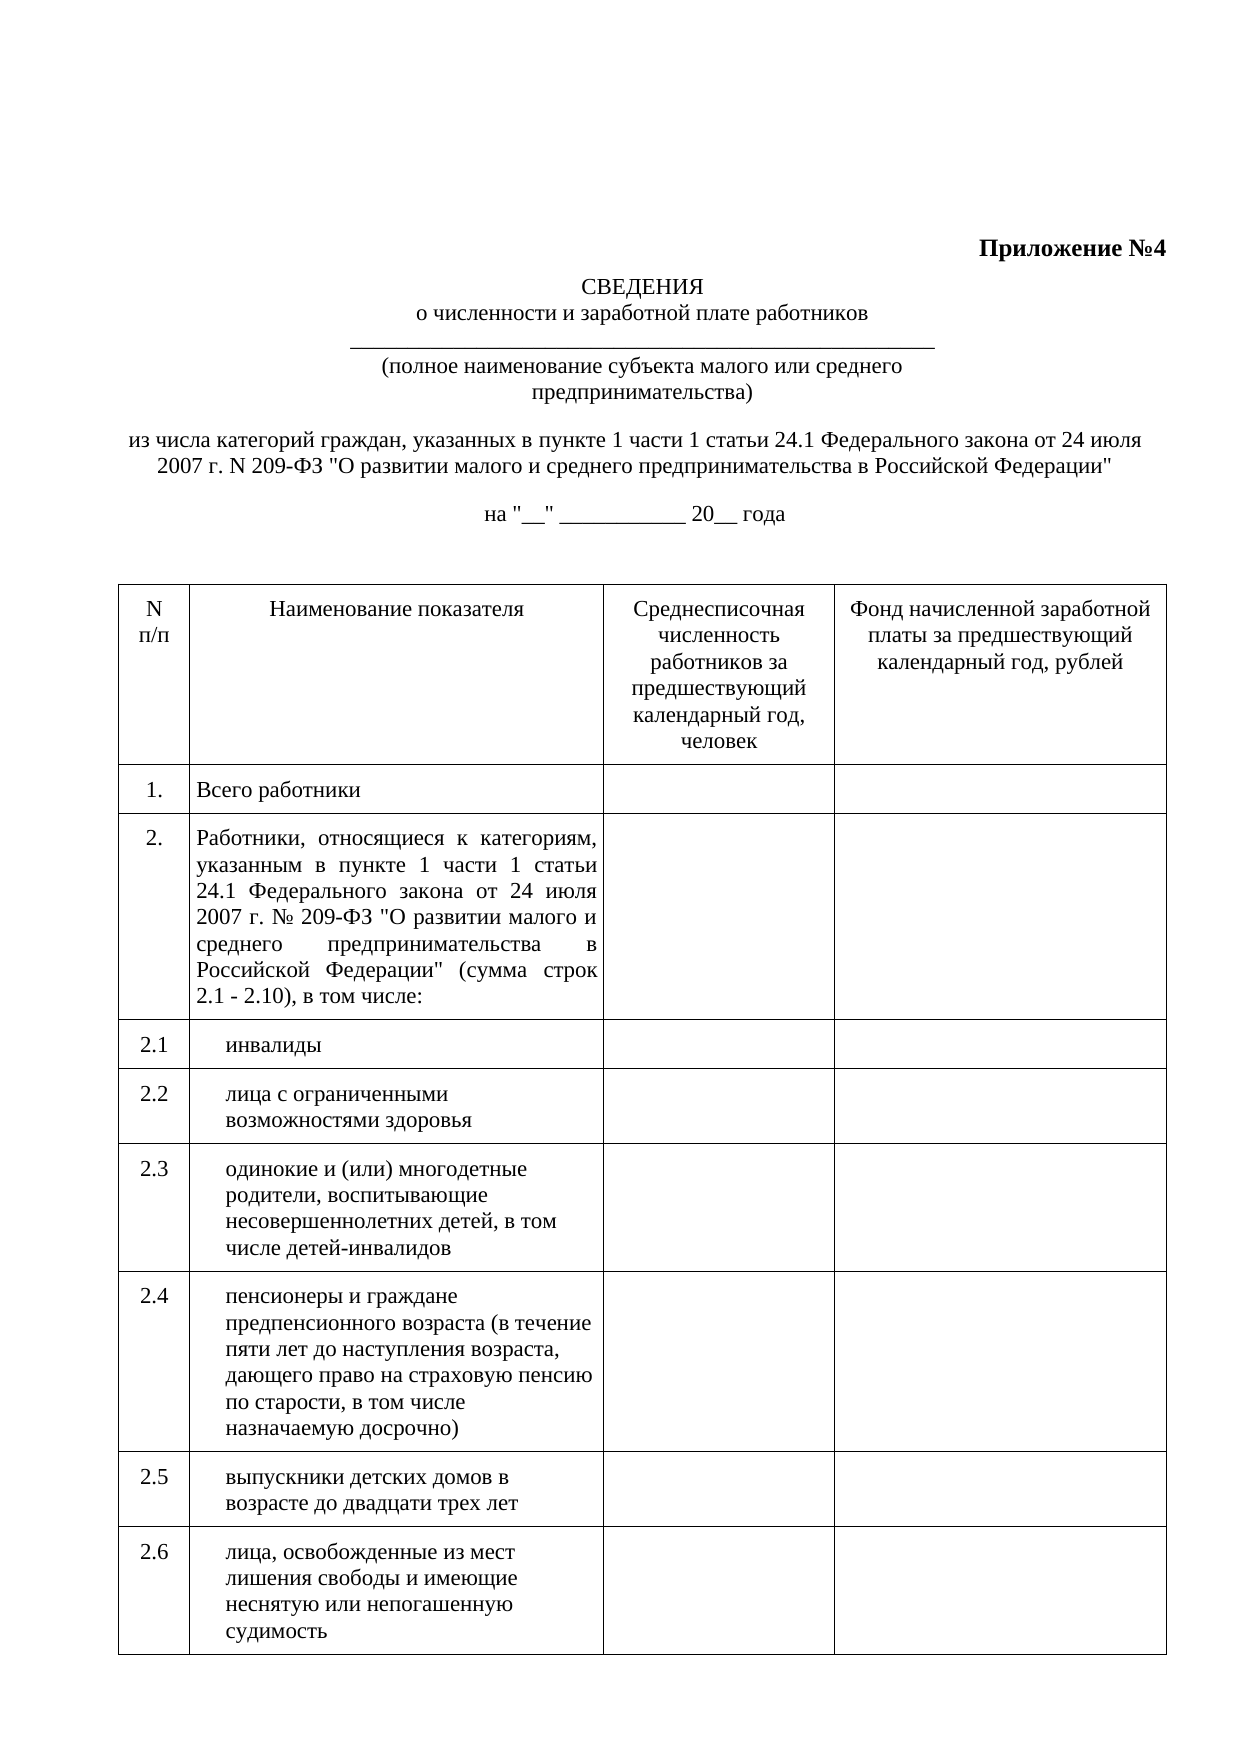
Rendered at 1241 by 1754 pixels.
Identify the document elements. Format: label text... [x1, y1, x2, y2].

table_cell [835, 1144, 1166, 1271]
table_cell Работники, относящиеся к категориям, указанным в пункте 1 части 1 статьи 24.1 Федерального закона от 24 июля 2007 г. № 209-ФЗ "О развитии малого и среднего предпринимательства в Российской Федерации" (сумма строк 2.1 - 2.10), в том числе: [190, 814, 603, 1019]
table_cell инвалиды [190, 1020, 603, 1068]
table_cell 2.3 [119, 1144, 189, 1271]
table_cell [604, 1069, 834, 1143]
table_header Наименование показателя [190, 585, 603, 764]
table_cell [835, 1069, 1166, 1143]
table_cell [835, 1452, 1166, 1526]
table_cell одинокие и (или) многодетные родители, воспитывающие несовершеннолетних детей, в том числе детей-инвалидов [190, 1144, 603, 1271]
table_cell 2.4 [119, 1272, 189, 1451]
table_cell [835, 1272, 1166, 1451]
table_cell [835, 1527, 1166, 1654]
table_cell [835, 814, 1166, 1019]
table_cell 2.1 [119, 1020, 189, 1068]
table_cell [604, 1020, 834, 1068]
table_cell [835, 765, 1166, 813]
table_cell из числа категорий граждан, указанных в пункте 1 части 1 статьи 24.1 Федерального закона от 24 июля 2007 г. N 209-ФЗ "О развитии малого и среднего предпринимательства в Российской Федерации" [118, 415, 1152, 489]
table_cell [604, 1527, 834, 1654]
table_cell [604, 814, 834, 1019]
table_header СВЕДЕНИЯ о численности и заработной плате работников ___________________________________________________ (полное наименование субъекта малого или среднего предпринимательства) [118, 262, 1167, 415]
table_cell Всего работники [190, 765, 603, 813]
table_cell лица с ограниченными возможностями здоровья [190, 1069, 603, 1143]
table_cell 2.2 [119, 1069, 189, 1143]
table_cell [604, 1272, 834, 1451]
table_cell [604, 765, 834, 813]
table_cell 2.6 [119, 1527, 189, 1654]
table_header Среднесписочная численность работников за предшествующий календарный год, человек [604, 585, 834, 764]
table_cell 2. [119, 814, 189, 1019]
text Приложение №4 [118, 233, 1166, 262]
table_cell выпускники детских домов в возрасте до двадцати трех лет [190, 1452, 603, 1526]
table_cell лица, освобожденные из мест лишения свободы и имеющие неснятую или непогашенную судимость [190, 1527, 603, 1654]
table_cell [604, 1144, 834, 1271]
table_cell 2.5 [119, 1452, 189, 1526]
table_header Фонд начисленной заработной платы за предшествующий календарный год, рублей [835, 585, 1166, 764]
table_cell на "__" ___________ 20__ года [118, 489, 1152, 557]
table_cell пенсионеры и граждане предпенсионного возраста (в течение пяти лет до наступления возраста, дающего право на страховую пенсию по старости, в том числе назначаемую досрочно) [190, 1272, 603, 1451]
table_cell [604, 1452, 834, 1526]
table_cell 1. [119, 765, 189, 813]
table_header N п/п [119, 585, 189, 764]
table_cell [835, 1020, 1166, 1068]
